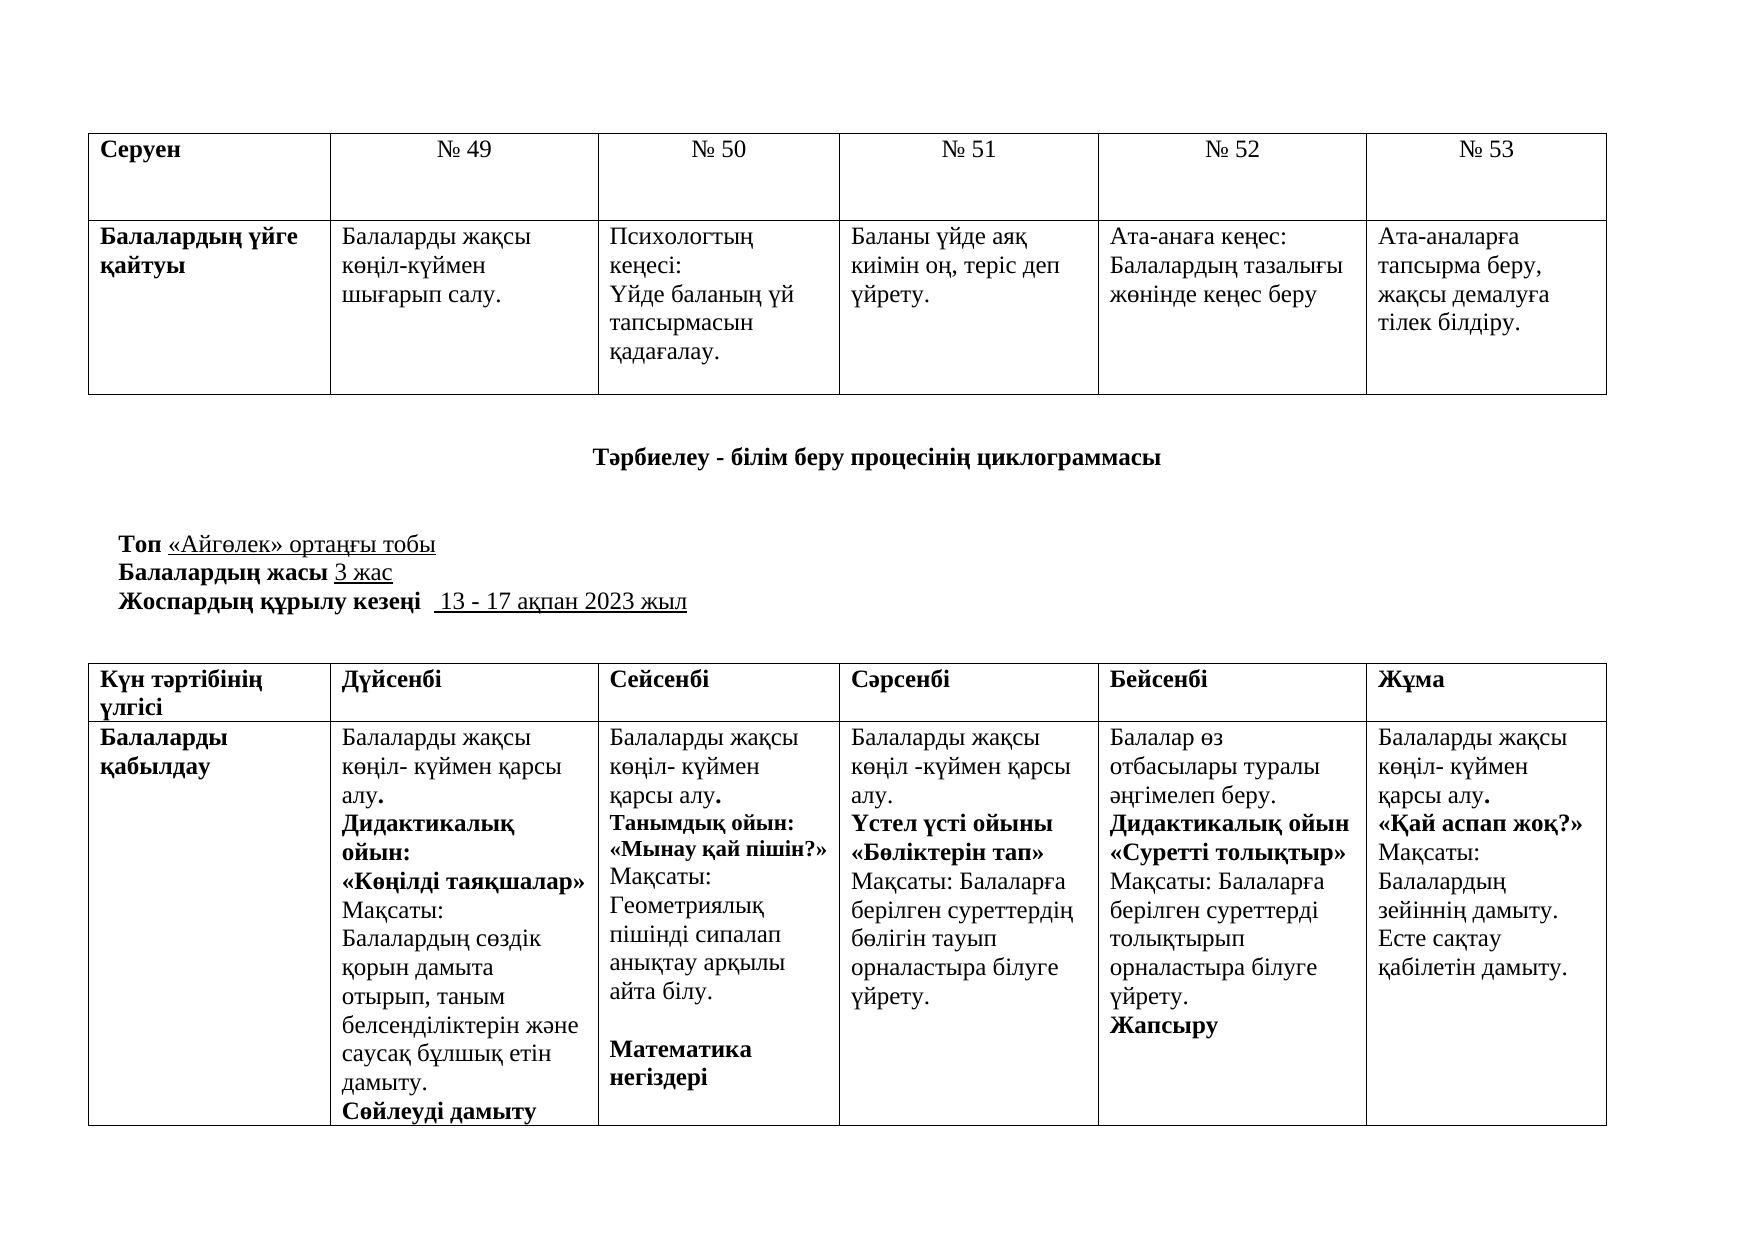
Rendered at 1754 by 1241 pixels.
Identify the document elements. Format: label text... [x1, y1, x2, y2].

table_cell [840, 722, 1098, 1125]
table_header Сейсенбі [599, 664, 839, 721]
table_cell Балалардың үйге қайтуы [89, 221, 330, 394]
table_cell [1367, 722, 1606, 1125]
table_cell Балаларды қабылдау [89, 722, 330, 1125]
text Тәрбиелеу - білім беру процесінің циклограммасы [118, 442, 1636, 471]
table_header Бейсенбі [1099, 664, 1366, 721]
text Топ «Айгөлек» ортаңғы тобы [118, 529, 1636, 557]
text Жоспардың құрылу кезеңі 13 - 17 ақпан 2023 жыл [118, 586, 1636, 615]
table_cell № 53 [1367, 134, 1606, 220]
table_cell Психологтың кеңесі: Үйде баланың үй тапсырмасын қадағалау. [599, 221, 839, 394]
table_cell Серуен [89, 134, 330, 220]
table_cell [331, 722, 598, 1125]
table_header Дүйсенбі [331, 664, 598, 721]
table_cell № 49 [331, 134, 598, 220]
table_cell Ата-аналарға тапсырма беру, жақсы демалуға тілек білдіру. [1367, 221, 1606, 394]
table_header Күн тәртібінің үлгісі [89, 664, 330, 721]
table_cell Ата-анаға кеңес: Балалардың тазалығы жөнінде кеңес беру [1099, 221, 1366, 394]
table_header Сәрсенбі [840, 664, 1098, 721]
table_cell № 50 [599, 134, 839, 220]
table_cell № 52 [1099, 134, 1366, 220]
table_cell № 51 [840, 134, 1098, 220]
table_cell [599, 722, 839, 1125]
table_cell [1099, 722, 1366, 1125]
text Балалардың жасы 3 жас [118, 557, 1636, 586]
table_header Жұма [1367, 664, 1606, 721]
table_cell Балаларды жақсы көңіл-күймен шығарып салу. [331, 221, 598, 394]
table_cell Баланы үйде аяқ киімін оң, теріс деп үйрету. [840, 221, 1098, 394]
